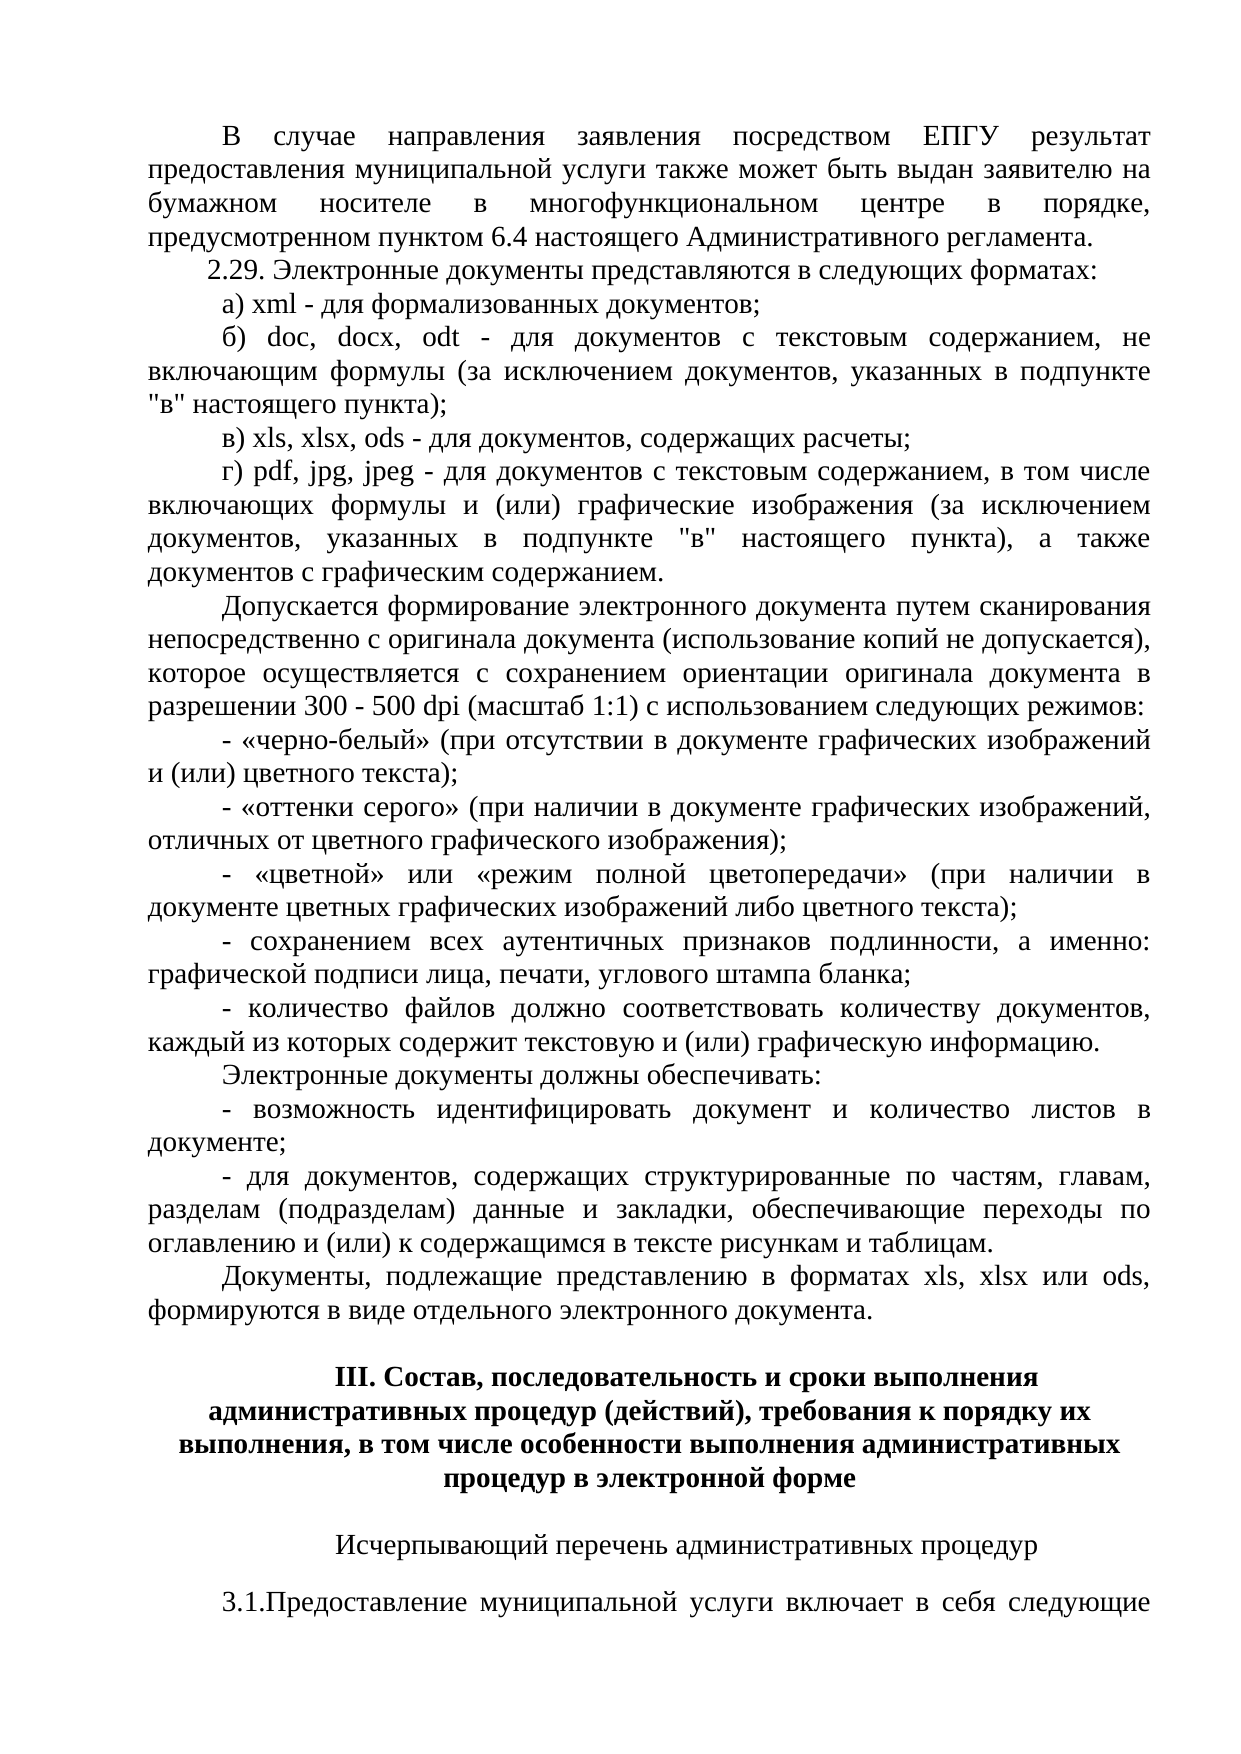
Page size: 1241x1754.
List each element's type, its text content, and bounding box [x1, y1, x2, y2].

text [148, 1584, 1152, 1618]
text Электронные документы должны обеспечивать: [148, 1057, 1152, 1091]
text - для документов, содержащих структурированные по частям, главам, разделам (подразделам) данные и закладки, обеспечивающие переходы по оглавлению и (или) к содержащимся в тексте рисункам и таблицам. [148, 1158, 1152, 1258]
text Допускается формирование электронного документа путем сканирования непосредственно с оригинала документа (использование копий не допускается), которое осуществляется с сохранением ориентации оригинала документа в разрешении 300 - 500 dpi (масштаб 1:1) с использованием следующих режимов: [148, 588, 1152, 722]
text - «оттенки серого» (при наличии в документе графических изображений, отличных от цветного графического изображения); [148, 789, 1152, 856]
text В случае направления заявления посредством ЕПГУ результат предоставления муниципальной услуги также может быть выдан заявителю на бумажном носителе в многофункциональном центре в порядке, предусмотренном пунктом 6.4 настоящего Административного регламента. [148, 118, 1152, 252]
text Исчерпывающий перечень административных процедур [148, 1527, 1152, 1560]
text Документы, подлежащие представлению в форматах xls, xlsx или ods, формируются в виде отдельного электронного документа. [148, 1258, 1152, 1326]
text а) xml - для формализованных документов; [148, 286, 1152, 319]
text - количество файлов должно соответствовать количеству документов, каждый из которых содержит текстовую и (или) графическую информацию. [148, 990, 1152, 1057]
text г) pdf, jpg, jpeg - для документов с текстовым содержанием, в том числе включающих формулы и (или) графические изображения (за исключением документов, указанных в подпункте "в" настоящего пункта), а также документов с графическим содержанием. [148, 453, 1152, 588]
text - возможность идентифицировать документ и количество листов в документе; [148, 1091, 1152, 1158]
text б) doc, docx, odt - для документов с текстовым содержанием, не включающим формулы (за исключением документов, указанных в подпункте "в" настоящего пункта); [148, 319, 1152, 420]
text - «цветной» или «режим полной цветопередачи» (при наличии в документе цветных графических изображений либо цветного текста); [148, 856, 1152, 923]
text 2.29. Электронные документы представляются в следующих форматах: [148, 252, 1152, 286]
text III. Состав, последовательность и сроки выполнения административных процедур (действий), требования к порядку их выполнения, в том числе особенности выполнения административных процедур в электронной форме [148, 1359, 1152, 1493]
text - «черно-белый» (при отсутствии в документе графических изображений и (или) цветного текста); [148, 722, 1152, 789]
text в) xls, xlsx, ods - для документов, содержащих расчеты; [148, 420, 1152, 453]
text - сохранением всех аутентичных признаков подлинности, а именно: графической подписи лица, печати, углового штампа бланка; [148, 923, 1152, 990]
